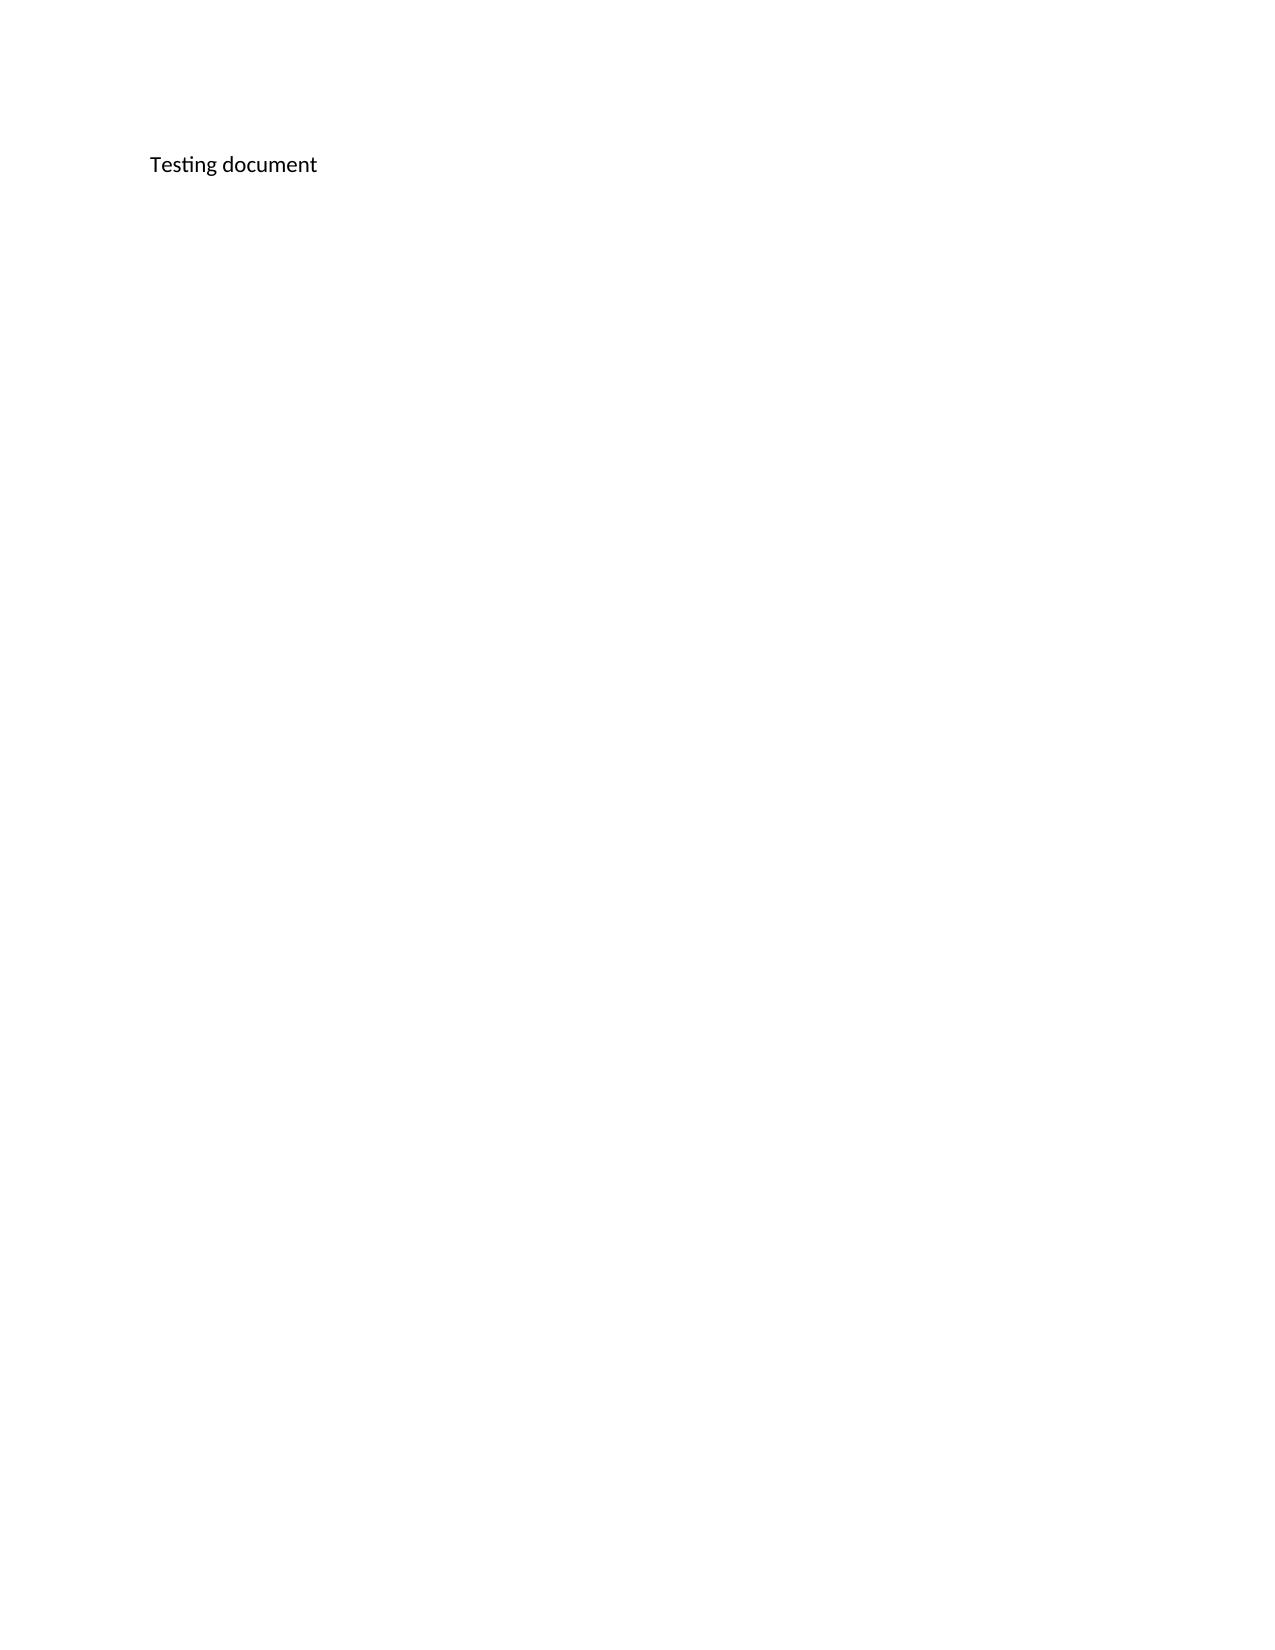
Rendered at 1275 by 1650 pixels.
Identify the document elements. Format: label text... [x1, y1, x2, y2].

text Testing document [150, 150, 1125, 178]
